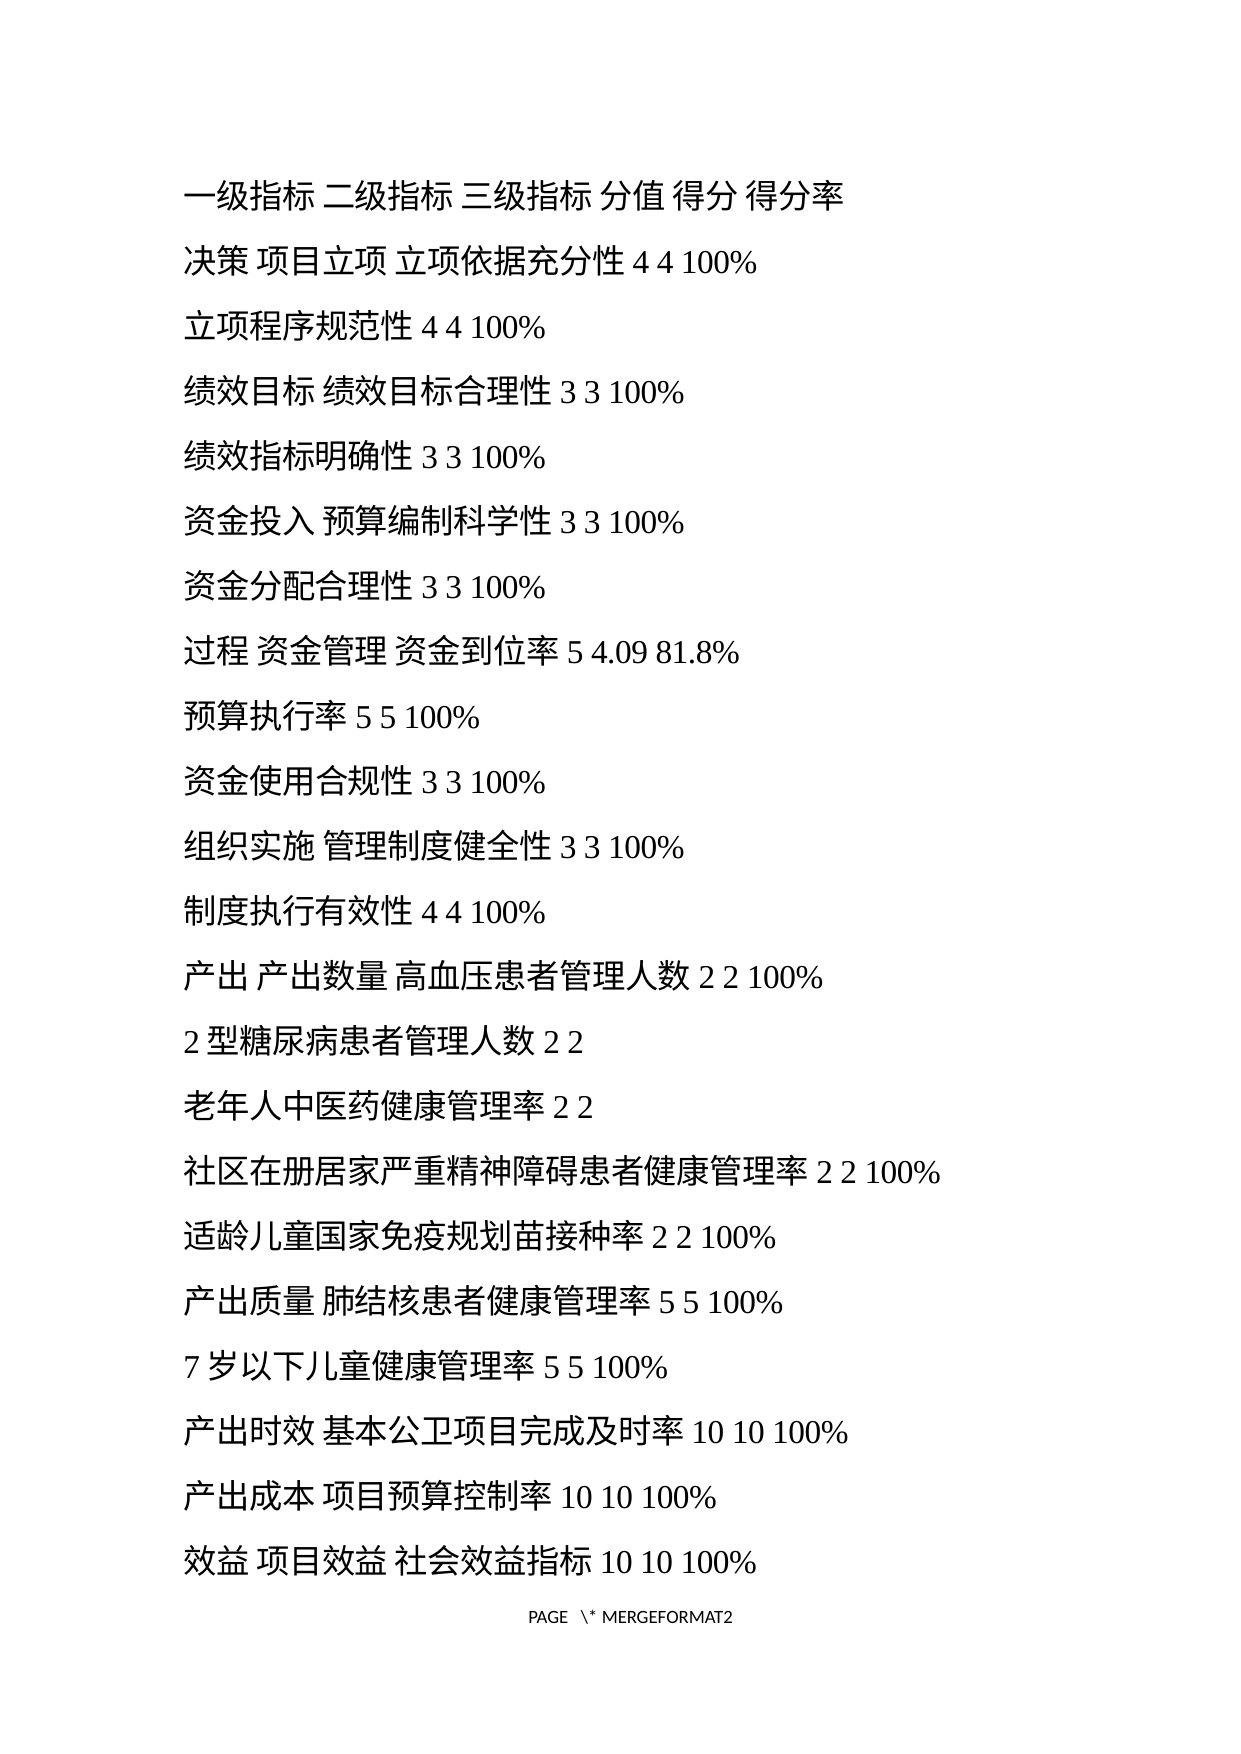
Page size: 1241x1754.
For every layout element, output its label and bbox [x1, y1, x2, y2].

text [183, 162, 1078, 1592]
